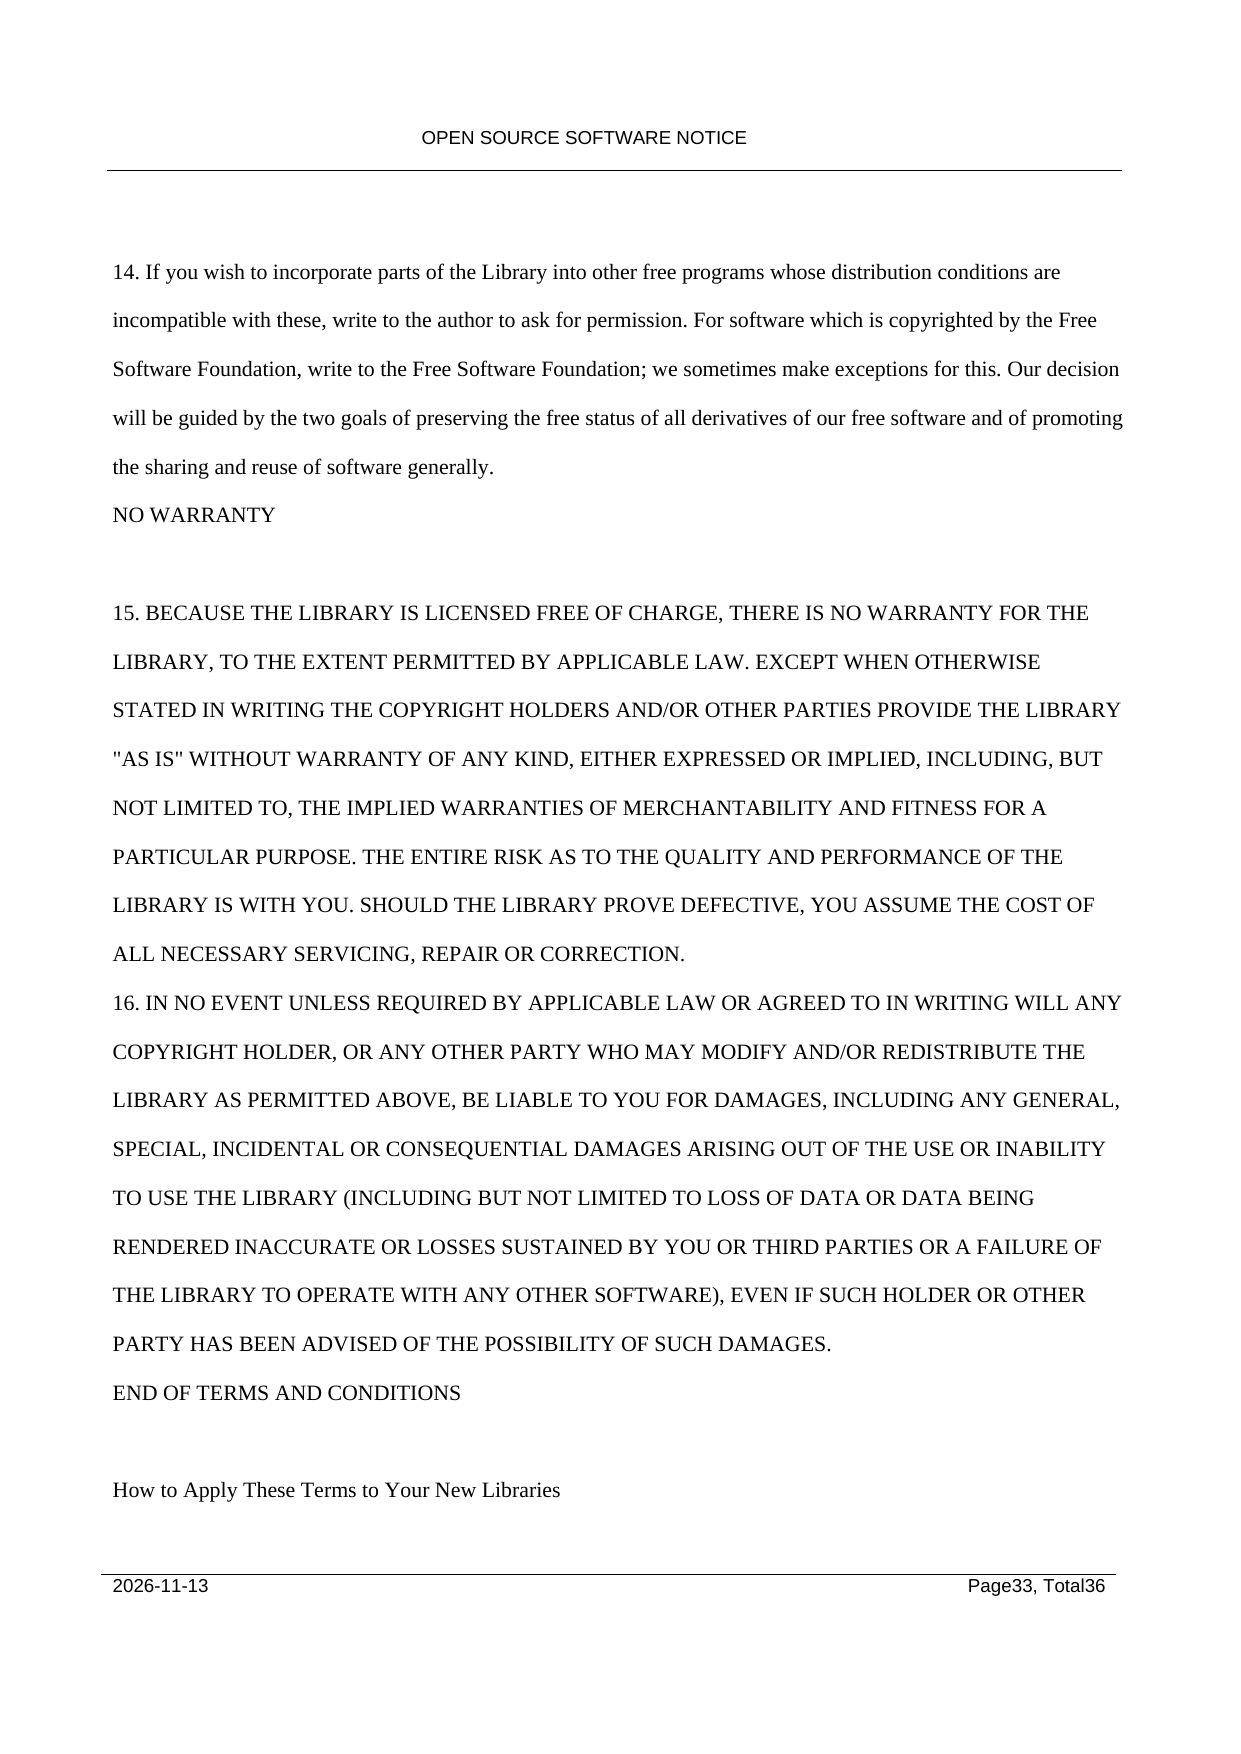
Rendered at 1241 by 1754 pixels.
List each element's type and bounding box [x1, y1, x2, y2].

text [112, 206, 1128, 1506]
